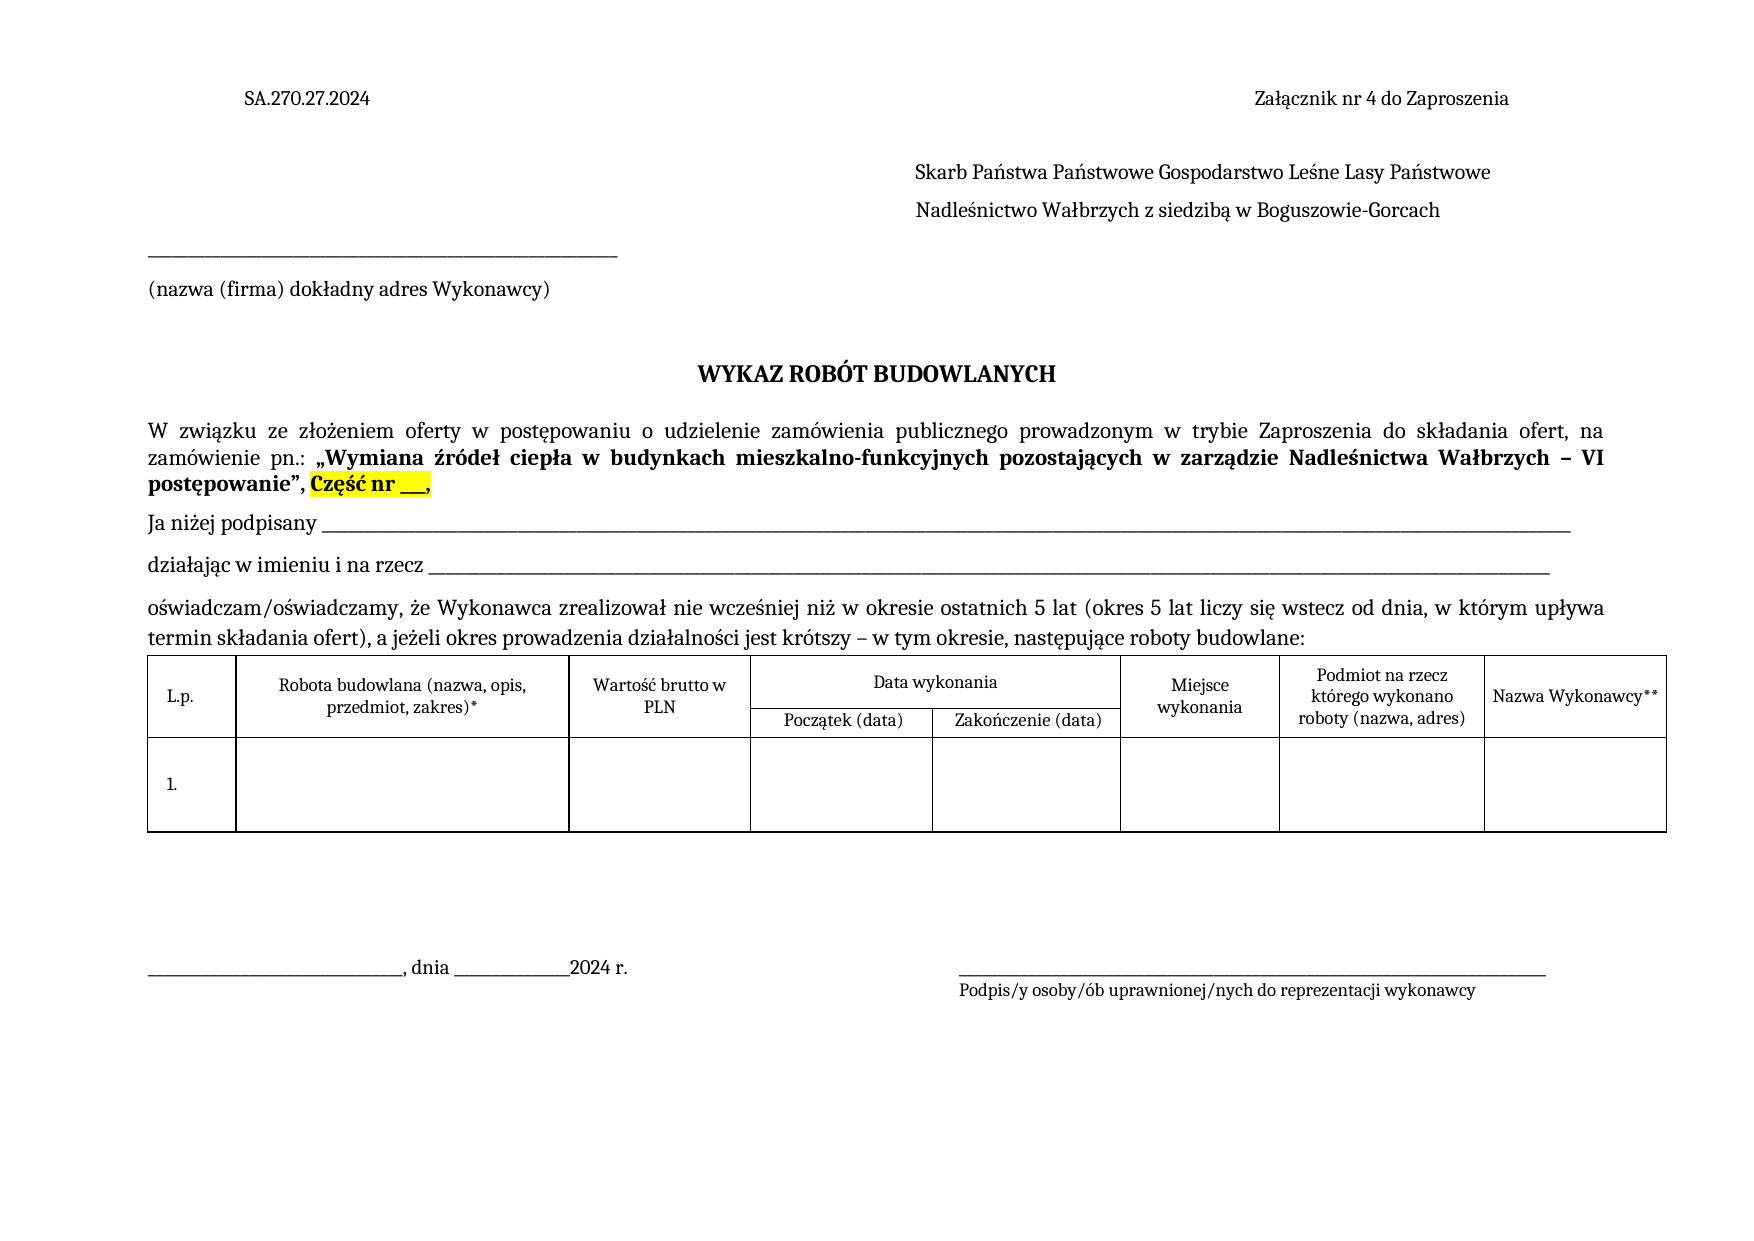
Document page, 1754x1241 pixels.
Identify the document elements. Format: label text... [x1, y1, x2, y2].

text Nadleśnictwo Wałbrzych z siedzibą w Boguszowie-Gorcach [915, 198, 1606, 223]
table_cell [933, 738, 1120, 831]
table_cell [1485, 738, 1666, 831]
table_cell 1. [148, 738, 235, 831]
table_header Miejsce wykonania [1121, 656, 1279, 737]
table_cell Zakończenie (data) [933, 709, 1120, 737]
text Ja niżej podpisany ___________________________________________________________________________________________________________________________________________________ [148, 509, 1606, 536]
table_cell [1280, 738, 1484, 831]
table_header Data wykonania [751, 656, 1120, 708]
text (nazwa (firma) dokładny adres Wykonawcy) [148, 277, 1606, 302]
text _________________________________, dnia _______________2024 r. ____________________________________________________________________________ [148, 956, 1606, 980]
table_header L.p. [148, 656, 235, 737]
table_header Robota budowlana (nazwa, opis, przedmiot, zakres)* [237, 656, 568, 737]
table_cell [751, 738, 932, 831]
text oświadczam/oświadczamy, że Wykonawca zrealizował nie wcześniej niż w okresie ostatnich 5 lat (okres 5 lat liczy się wstecz od dnia, w którym upływa termin składania ofert), a jeżeli okres prowadzenia działalności jest krótszy – w tym okresie, następujące roboty budowlane: [148, 595, 1606, 651]
text Skarb Państwa Państwowe Gospodarstwo Leśne Lasy Państwowe [915, 160, 1606, 185]
text WYKAZ ROBÓT BUDOWLANYCH [148, 360, 1606, 389]
table_cell [237, 738, 568, 831]
text Podpis/y osoby/ób uprawnionej/nych do reprezentacji wykonawcy [885, 980, 1606, 1001]
text W związku ze złożeniem oferty w postępowaniu o udzielenie zamówienia publicznego prowadzonym w trybie Zaproszenia do składania ofert, na zamówienie pn.: „Wymiana źródeł ciepła w budynkach mieszkalno-funkcyjnych pozostających w zarządzie Nadleśnictwa Wałbrzych – VI postępowanie”, Część nr ___, [148, 418, 1606, 497]
table_header Wartość brutto w PLN [570, 656, 750, 737]
table_cell [1121, 738, 1279, 831]
table_cell [570, 738, 750, 831]
text __________________________________________________________ [148, 236, 1606, 261]
table_header Nazwa Wykonawcy** [1485, 656, 1666, 737]
text działając w imieniu i na rzecz ____________________________________________________________________________________________________________________________________ [148, 552, 1606, 578]
table_header Podmiot na rzecz którego wykonano roboty (nazwa, adres) [1280, 656, 1484, 737]
table_cell Początek (data) [751, 709, 932, 737]
